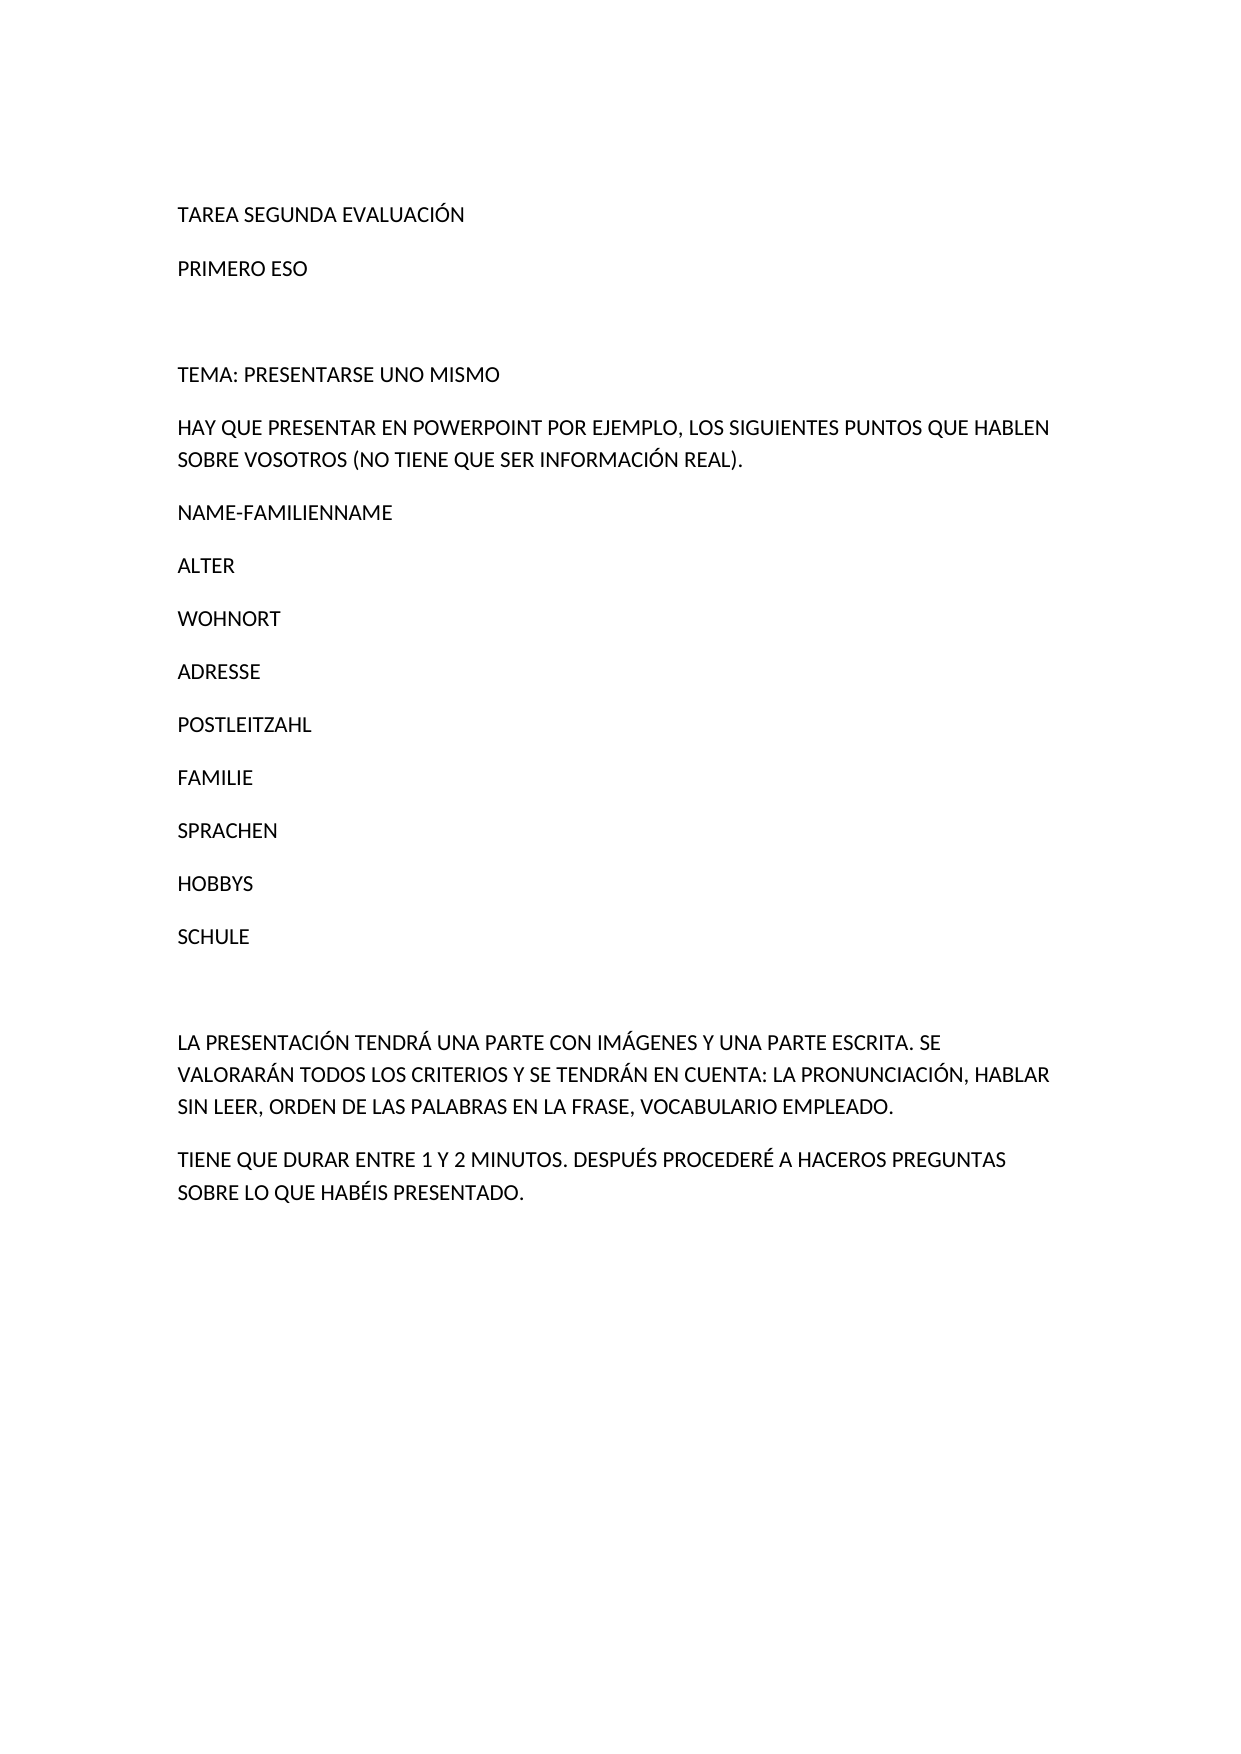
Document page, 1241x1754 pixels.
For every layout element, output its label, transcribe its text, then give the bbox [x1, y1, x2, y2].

text LA PRESENTACIÓN TENDRÁ UNA PARTE CON IMÁGENES Y UNA PARTE ESCRITA. SE VALORARÁN TODOS LOS CRITERIOS Y SE TENDRÁN EN CUENTA: LA PRONUNCIACIÓN, HABLAR SIN LEER, ORDEN DE LAS PALABRAS EN LA FRASE, VOCABULARIO EMPLEADO. [177, 1028, 1063, 1121]
text TEMA: PRESENTARSE UNO MISMO [177, 360, 1063, 388]
text TAREA SEGUNDA EVALUACIÓN [177, 201, 1063, 229]
text SPRACHEN [177, 816, 1063, 844]
text PRIMERO ESO [177, 254, 1063, 282]
text NAME-FAMILIENNAME [177, 498, 1063, 526]
text FAMILIE [177, 763, 1063, 791]
text HOBBYS [177, 869, 1063, 897]
text TIENE QUE DURAR ENTRE 1 Y 2 MINUTOS. DESPUÉS PROCEDERÉ A HACEROS PREGUNTAS SOBRE LO QUE HABÉIS PRESENTADO. [177, 1146, 1063, 1206]
text SCHULE [177, 922, 1063, 950]
text WOHNORT [177, 604, 1063, 632]
text HAY QUE PRESENTAR EN POWERPOINT POR EJEMPLO, LOS SIGUIENTES PUNTOS QUE HABLEN SOBRE VOSOTROS (NO TIENE QUE SER INFORMACIÓN REAL). [177, 413, 1063, 473]
text ADRESSE [177, 657, 1063, 685]
text POSTLEITZAHL [177, 710, 1063, 738]
text ALTER [177, 551, 1063, 579]
